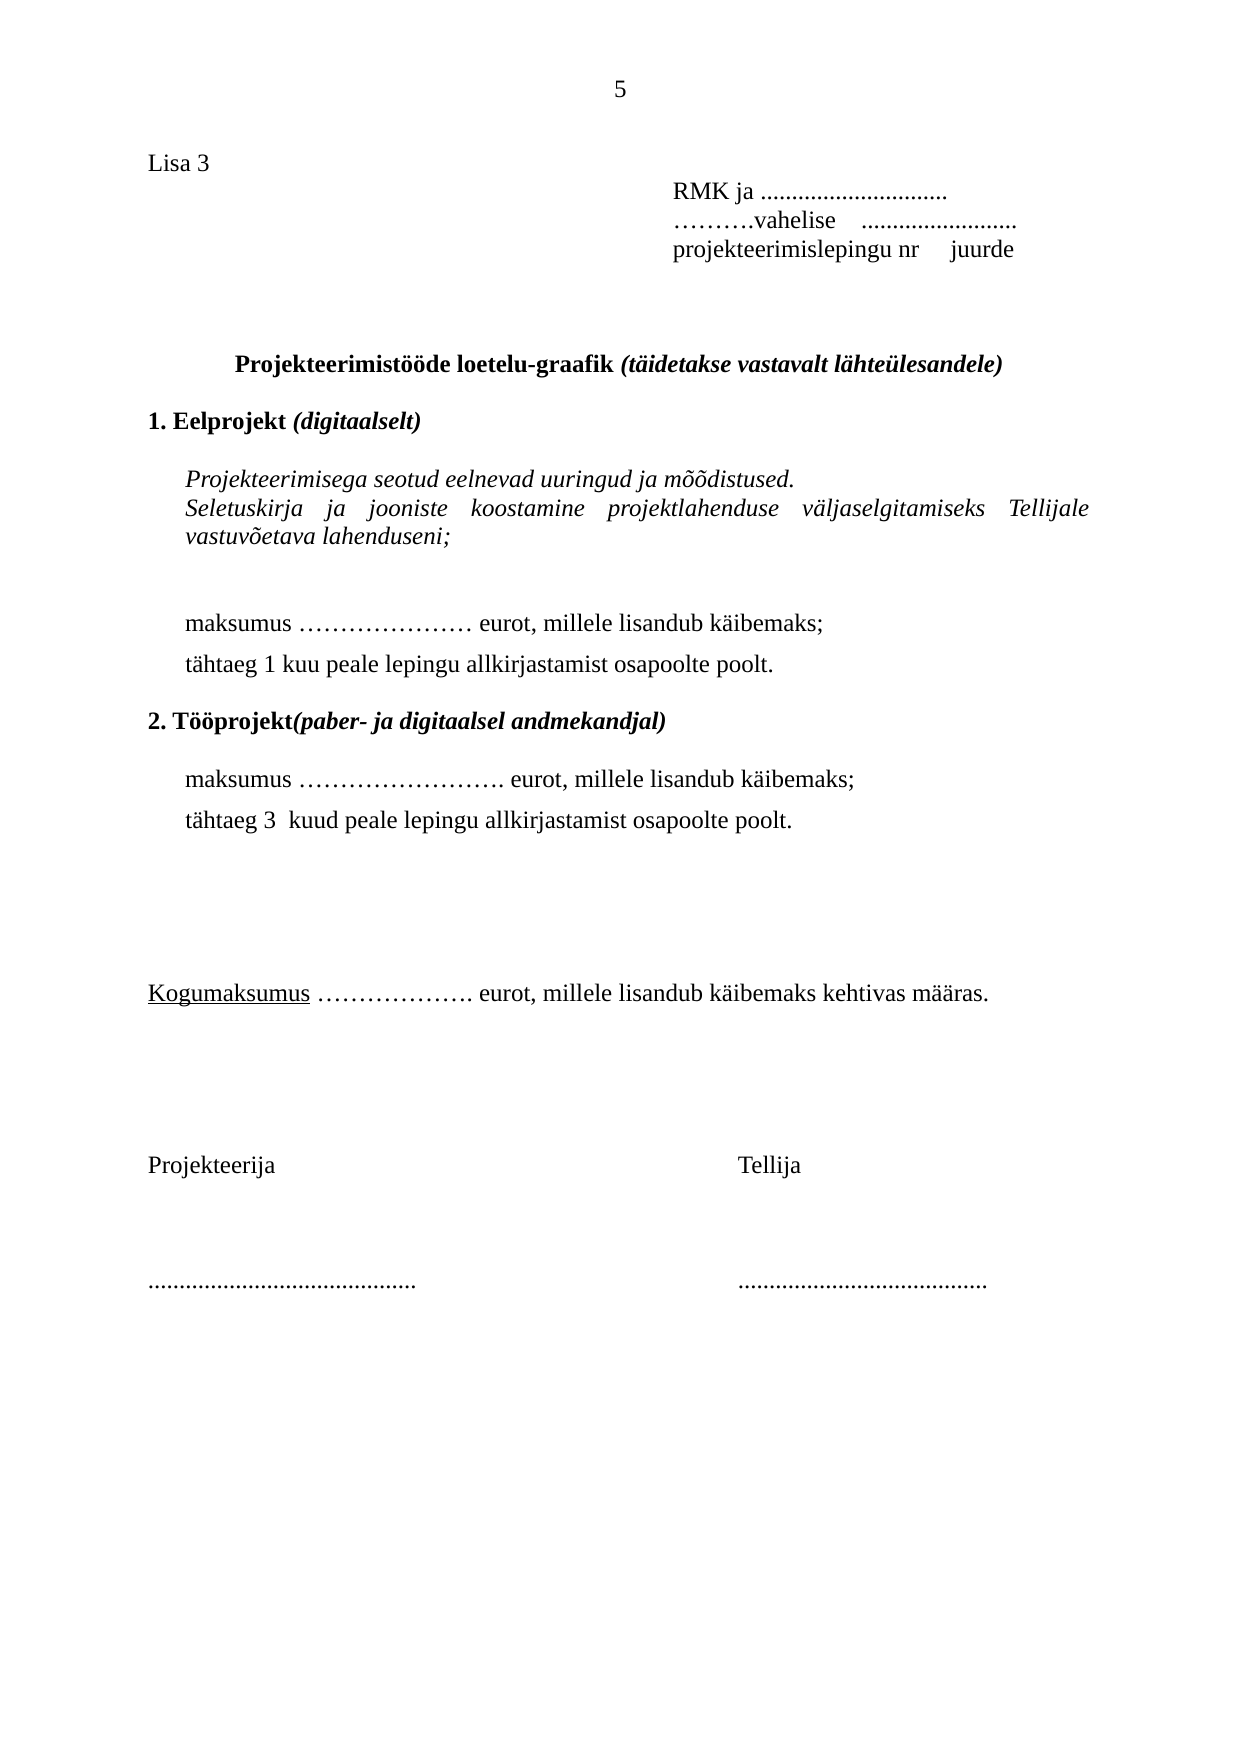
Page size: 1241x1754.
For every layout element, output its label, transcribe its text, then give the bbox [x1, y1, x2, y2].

text maksumus ……………………. eurot, millele lisandub käibemaks; [185, 764, 1093, 793]
text Projekteerimisega seotud eelnevad uuringud ja mõõdistused. [185, 464, 1093, 493]
text 1. Eelprojekt (digitaalselt) [148, 406, 1093, 435]
text tähtaeg 3 kuud peale lepingu allkirjastamist osapoolte poolt. [185, 805, 1093, 834]
text Seletuskirja ja jooniste koostamine projektlahenduse väljaselgitamiseks Tellijale vastuvõetava lahenduseni; [185, 493, 1093, 550]
text Kogumaksumus ………………. eurot, millele lisandub käibemaks kehtivas määras. [148, 978, 1093, 1006]
text RMK ja ..............................……….vahelise ......................... projekteerimislepingu nr juurde [673, 176, 1093, 263]
text maksumus ………………… eurot, millele lisandub käibemaks; [185, 608, 1093, 636]
text 2. Tööprojekt(paber- ja digitaalsel andmekandjal) [148, 706, 1093, 735]
text Projekteerija Tellija [148, 1150, 1093, 1179]
list Projekteerimistööde loetelu-graafik (täidetakse vastavalt lähteülesandele) [148, 349, 1093, 378]
text Lisa 3 [148, 148, 1093, 176]
text ........................................... ........................................ [148, 1265, 1093, 1294]
text tähtaeg 1 kuu peale lepingu allkirjastamist osapoolte poolt. [185, 649, 1093, 678]
